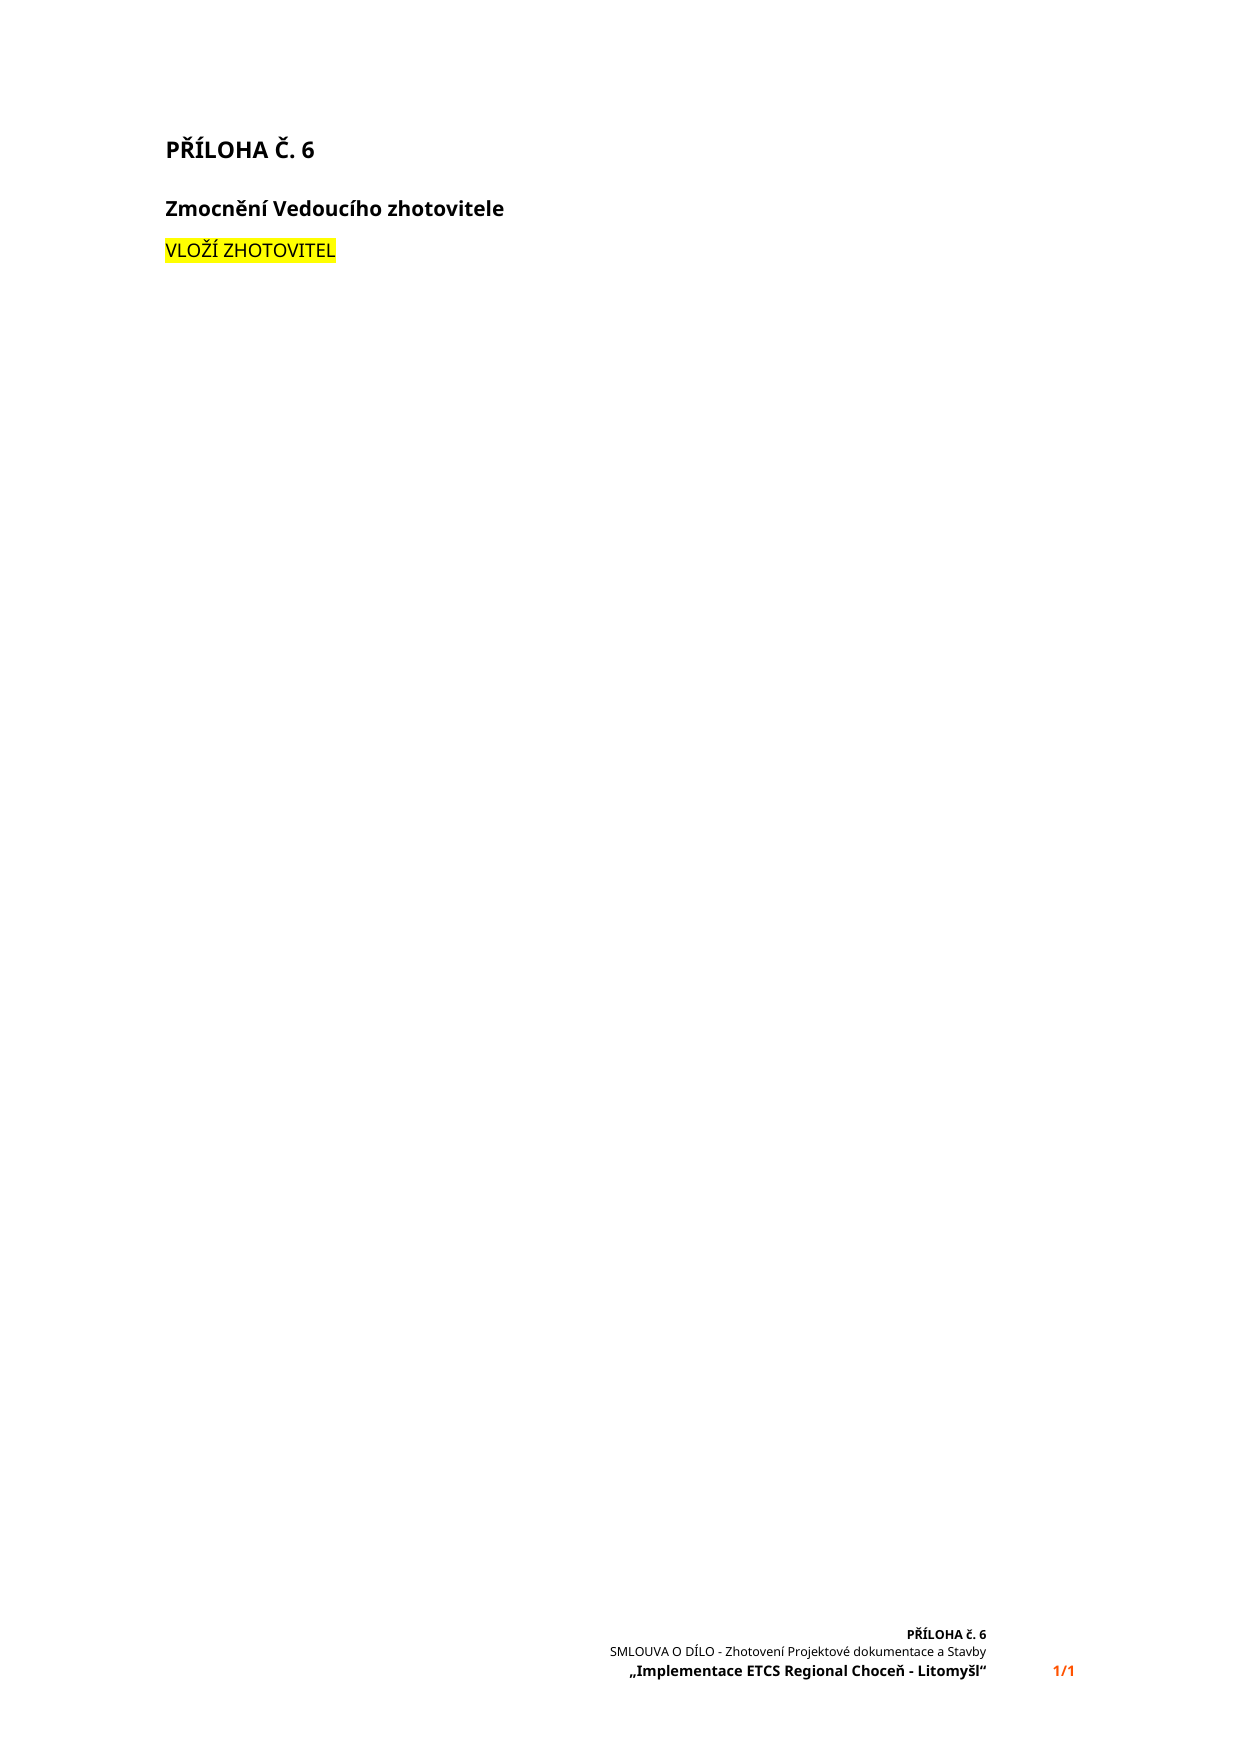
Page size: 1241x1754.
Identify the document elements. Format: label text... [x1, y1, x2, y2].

text Příloha č. 6 [165, 134, 1075, 166]
text Zmocnění Vedoucího zhotovitele [165, 194, 1075, 222]
text VLOŽÍ ZHOTOVITEL [165, 237, 1075, 263]
